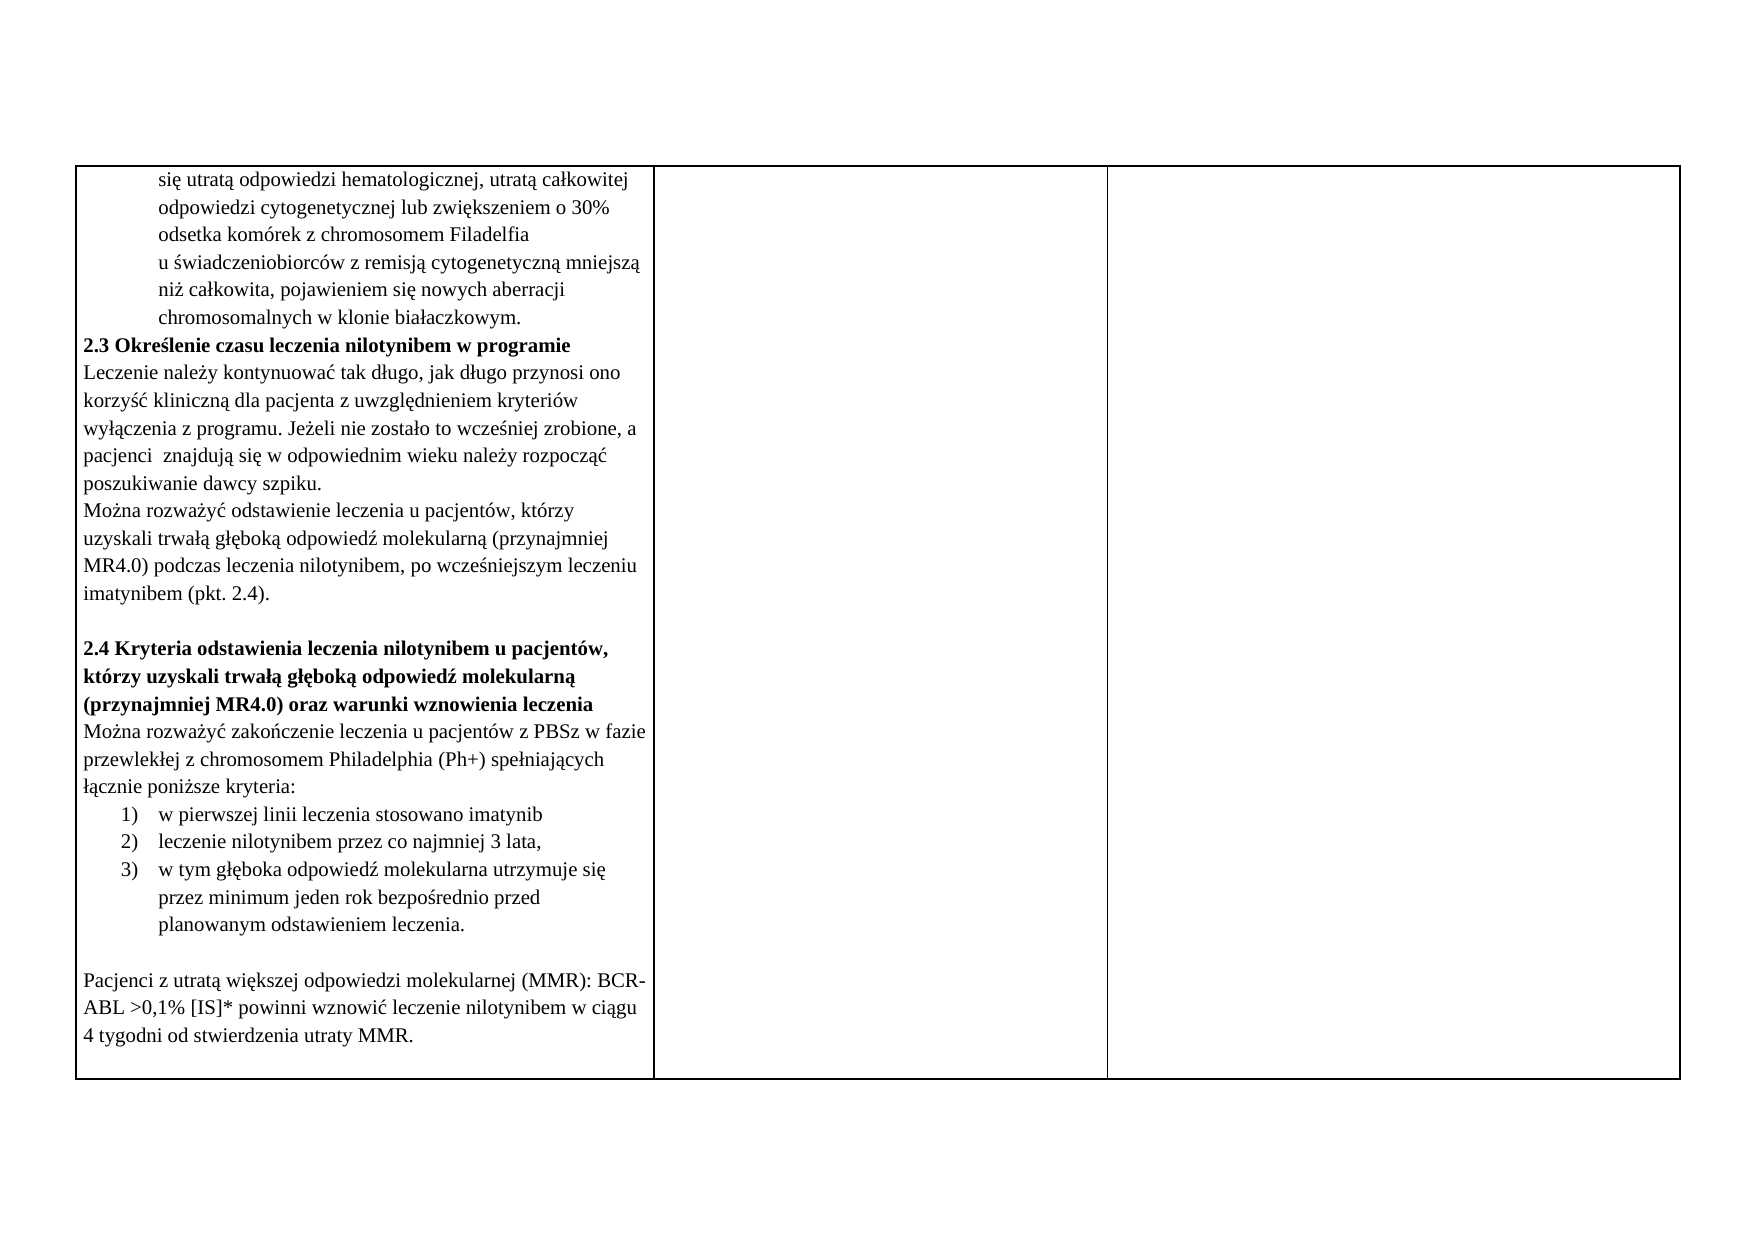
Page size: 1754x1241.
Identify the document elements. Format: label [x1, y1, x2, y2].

table_cell [1108, 167, 1679, 1078]
table_cell [77, 167, 653, 1078]
table_cell [655, 167, 1107, 1078]
